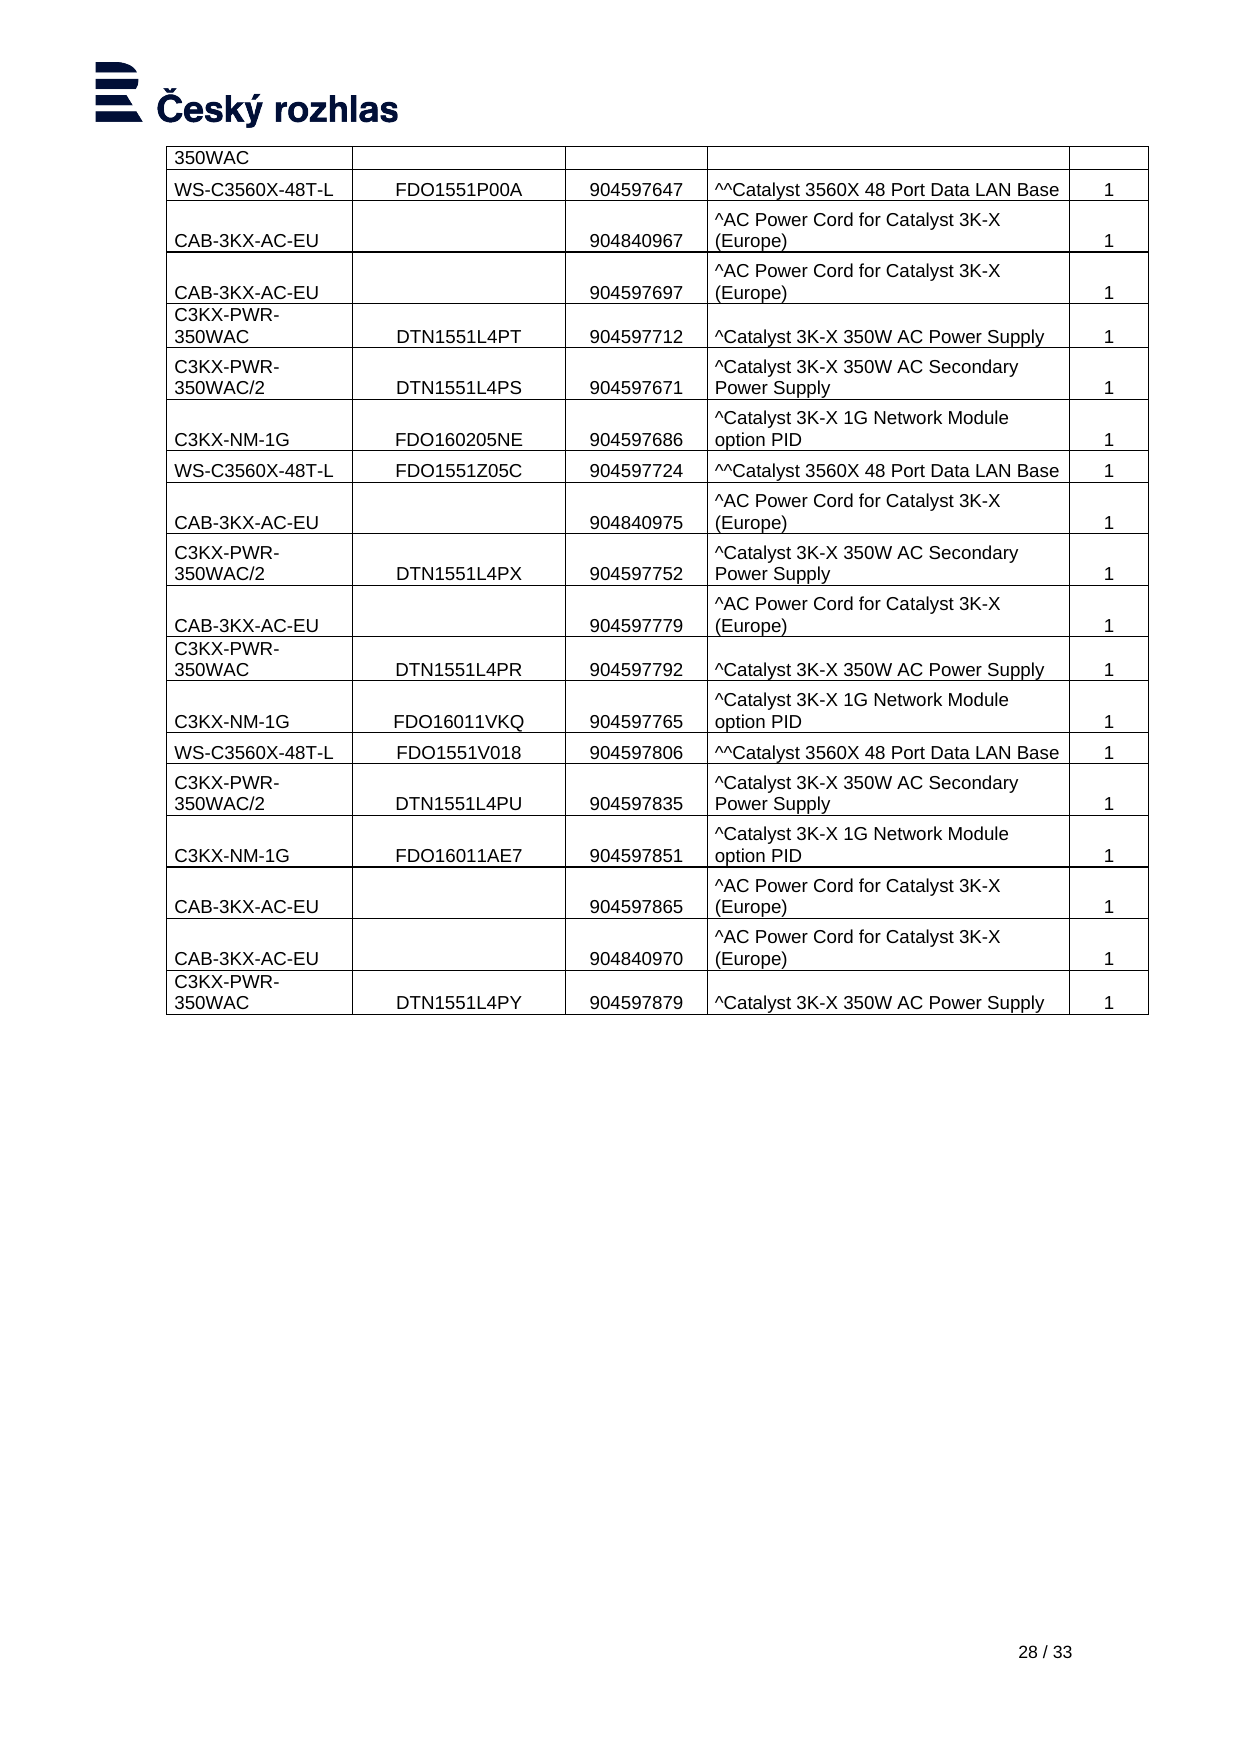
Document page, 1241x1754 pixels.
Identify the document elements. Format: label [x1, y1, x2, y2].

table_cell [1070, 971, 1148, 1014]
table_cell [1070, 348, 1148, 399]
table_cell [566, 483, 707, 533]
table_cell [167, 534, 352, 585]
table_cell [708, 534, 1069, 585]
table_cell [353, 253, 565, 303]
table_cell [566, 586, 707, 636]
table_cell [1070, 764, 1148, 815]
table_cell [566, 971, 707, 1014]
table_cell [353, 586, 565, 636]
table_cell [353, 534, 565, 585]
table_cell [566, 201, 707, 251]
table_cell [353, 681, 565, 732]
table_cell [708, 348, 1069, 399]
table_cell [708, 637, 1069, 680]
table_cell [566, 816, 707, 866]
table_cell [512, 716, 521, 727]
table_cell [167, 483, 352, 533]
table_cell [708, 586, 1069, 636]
picture [95, 62, 398, 128]
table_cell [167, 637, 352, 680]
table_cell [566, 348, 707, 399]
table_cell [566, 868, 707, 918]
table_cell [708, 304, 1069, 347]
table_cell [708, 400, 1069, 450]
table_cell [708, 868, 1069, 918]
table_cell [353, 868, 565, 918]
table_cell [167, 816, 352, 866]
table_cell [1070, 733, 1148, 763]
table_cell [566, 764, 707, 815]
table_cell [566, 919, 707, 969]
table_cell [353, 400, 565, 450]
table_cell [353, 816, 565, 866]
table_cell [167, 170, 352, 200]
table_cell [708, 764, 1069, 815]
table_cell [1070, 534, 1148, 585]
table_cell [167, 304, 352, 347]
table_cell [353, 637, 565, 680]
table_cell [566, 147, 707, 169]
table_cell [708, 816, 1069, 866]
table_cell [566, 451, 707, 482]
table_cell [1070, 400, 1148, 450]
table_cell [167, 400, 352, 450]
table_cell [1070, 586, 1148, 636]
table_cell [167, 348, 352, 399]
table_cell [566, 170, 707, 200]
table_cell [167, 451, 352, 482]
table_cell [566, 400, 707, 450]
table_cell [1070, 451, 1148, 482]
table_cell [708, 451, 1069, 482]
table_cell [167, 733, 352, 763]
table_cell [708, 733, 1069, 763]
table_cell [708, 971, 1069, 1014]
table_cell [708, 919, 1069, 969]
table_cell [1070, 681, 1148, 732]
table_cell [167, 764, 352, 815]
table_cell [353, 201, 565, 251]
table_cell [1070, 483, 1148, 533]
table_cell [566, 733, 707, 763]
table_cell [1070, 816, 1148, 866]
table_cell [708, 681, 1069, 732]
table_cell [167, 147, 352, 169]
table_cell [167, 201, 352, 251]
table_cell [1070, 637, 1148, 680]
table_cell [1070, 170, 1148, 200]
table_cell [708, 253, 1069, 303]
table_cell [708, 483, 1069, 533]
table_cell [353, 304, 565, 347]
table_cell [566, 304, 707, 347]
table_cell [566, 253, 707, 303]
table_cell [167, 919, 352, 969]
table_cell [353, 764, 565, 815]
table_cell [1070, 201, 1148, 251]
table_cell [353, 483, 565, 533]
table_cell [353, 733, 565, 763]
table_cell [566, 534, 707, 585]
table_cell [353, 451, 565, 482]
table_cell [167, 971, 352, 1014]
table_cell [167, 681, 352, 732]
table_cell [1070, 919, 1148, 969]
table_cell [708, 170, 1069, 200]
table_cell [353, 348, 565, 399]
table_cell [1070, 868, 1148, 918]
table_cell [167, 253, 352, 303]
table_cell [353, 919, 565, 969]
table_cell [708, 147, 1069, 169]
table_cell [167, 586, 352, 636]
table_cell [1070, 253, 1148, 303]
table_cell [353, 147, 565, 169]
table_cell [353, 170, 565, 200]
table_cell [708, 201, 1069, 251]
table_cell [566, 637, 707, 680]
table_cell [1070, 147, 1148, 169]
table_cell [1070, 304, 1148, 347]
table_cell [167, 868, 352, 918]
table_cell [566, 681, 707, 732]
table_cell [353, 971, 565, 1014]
